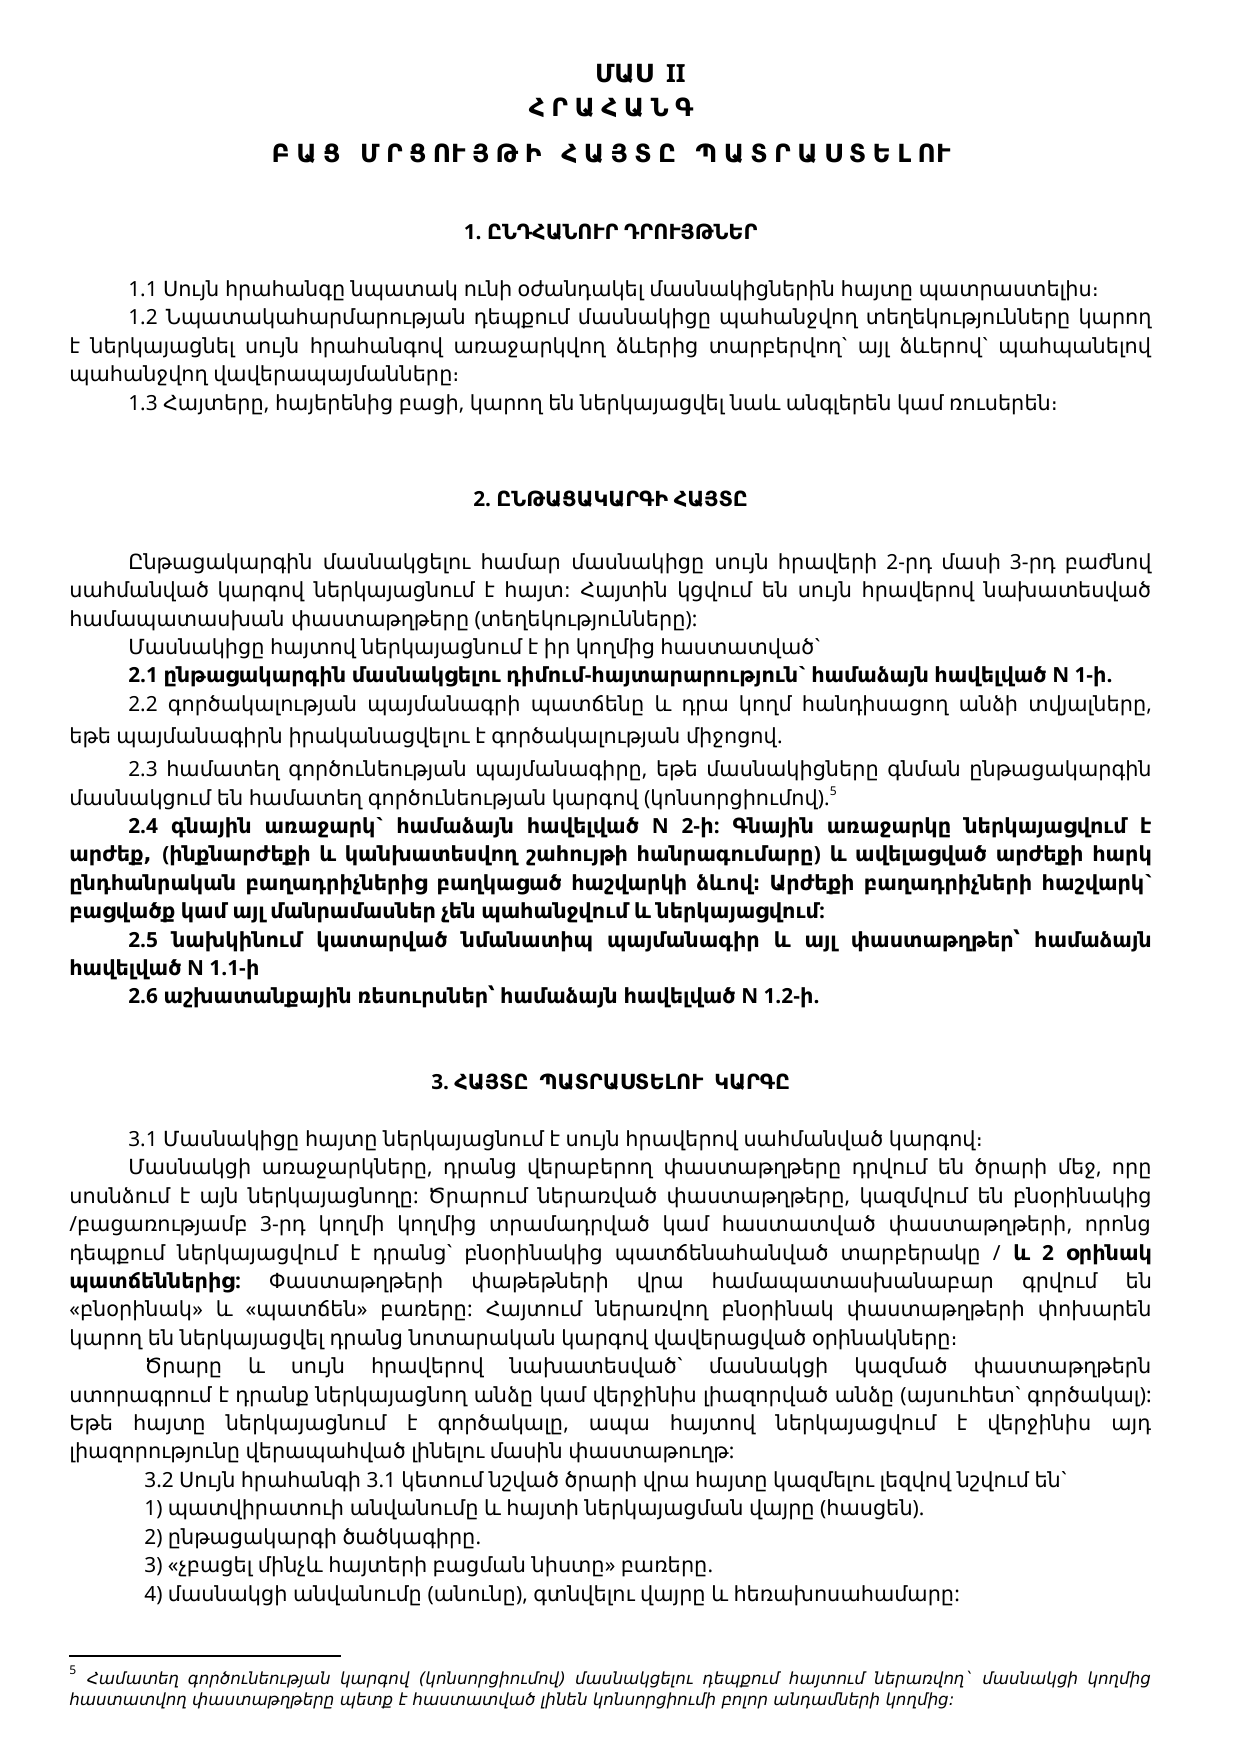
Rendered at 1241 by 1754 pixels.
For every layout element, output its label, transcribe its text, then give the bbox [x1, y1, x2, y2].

text 4) մասնակցի անվանումը (անունը), գտնվելու վայրը և հեռախոսահամարը: [69, 1579, 1152, 1607]
text 3. ՀԱՅՏԸ ՊԱՏՐԱՍՏԵԼՈՒ ԿԱՐԳԸ [69, 1067, 1152, 1095]
text Ծրարը և սույն հրավերով նախատեսված` մասնակցի կազմած փաստաթղթերն ստորագրում է դրանք ներկայացնող անձը կամ վերջինիս լիազորված անձը (այսուհետ` գործակալ): Եթե հայտը ներկայացնում է գործակալը, ապա հայտով ներկայացվում է վերջինիս այդ լիազորությունը վերապահված լինելու մասին փաստաթուղթ: [69, 1351, 1152, 1465]
text Մասնակցի առաջարկները, դրանց վերաբերող փաստաթղթերը դրվում են ծրարի մեջ, որը սոսնձում է այն ներկայացնողը: Ծրարում ներառված փաստաթղթերը, կազմվում են բնօրինակից /բացառությամբ 3-րդ կողմի կողմից տրամադրված կամ հաստատված փաստաթղթերի, որոնց դեպքում ներկայացվում է դրանց` բնօրինակից պատճենահանված տարբերակը / և 2 օրինակ պատճեններից: Փաստաթղթերի փաթեթների վրա համապատասխանաբար գրվում են «բնօրինակ» և «պատճեն» բառերը: Հայտում ներառվող բնօրինակ փաստաթղթերի փոխարեն կարող են ներկայացվել դրանց նոտարական կարգով վավերացված օրինակները։ [69, 1152, 1152, 1351]
text Բ Ա Ց Մ Ր Ց ՈՒ Յ Թ Ի Հ Ա Յ Տ Ը Պ Ա Տ Ր Ա Ս Տ Ե Լ ՈՒ [69, 136, 1152, 170]
text 2.5 նախկինում կատարված նմանատիպ պայմանագիր և այլ փաստաթղթեր՝ համաձայն հավելված N 1.1-ի [69, 925, 1152, 982]
text Հ Ր Ա Հ Ա Ն Գ [69, 89, 1152, 124]
text 3) «չբացել մինչև հայտերի բացման նիստը» բառերը. [69, 1550, 1152, 1579]
text 2.6 աշխատանքային ռեսուրսներ՝ համաձայն հավելված N 1.2-ի. [69, 982, 1152, 1010]
text Ընթացակարգին մասնակցելու համար մասնակիցը սույն հրավերի 2-րդ մասի 3-րդ բաժնով սահմանված կարգով ներկայացնում է հայտ: Հայտին կցվում են սույն հրավերով նախատեսված համապատասխան փաստաթղթերը (տեղեկությունները): [69, 547, 1152, 632]
text 2.4 գնային առաջարկ` համաձայն հավելված N 2-ի: Գնային առաջարկը ներկայացվում է արժեք, (ինքնարժեքի և կանխատեսվող շահույթի հանրագումարը) և ավելացված արժեքի հարկ ընդհանրական բաղադրիչներից բաղկացած հաշվարկի ձևով։ Արժեքի բաղադրիչների հաշվարկ` բացվածք կամ այլ մանրամասներ չեն պահանջվում և ներկայացվում: [69, 811, 1152, 925]
text 2.3 համատեղ գործունեության պայմանագիրը, եթե մասնակիցները գնման ընթացակարգին մասնակցում են համատեղ գործունեության կարգով (կոնսորցիումով). [69, 754, 1152, 811]
text 1) պատվիրատուի անվանումը և հայտի ներկայացման վայրը (հասցեն). [69, 1493, 1152, 1522]
text 2) ընթացակարգի ծածկագիրը. [69, 1522, 1152, 1550]
text 2.2 գործակալության պայմանագրի պատճենը և դրա կողմ հանդիսացող անձի տվյալները, եթե պայմանագիրն իրականացվելու է գործակալության միջոցով. [69, 689, 1152, 750]
text 1.2 Նպատակահարմարության դեպքում մասնակիցը պահանջվող տեղեկությունները կարող է ներկայացնել սույն հրահանգով առաջարկվող ձևերից տարբերվող` այլ ձևերով` պահպանելով պահանջվող վավերապայմանները։ [69, 302, 1152, 388]
text 2. ԸՆԹԱՑԱԿԱՐԳԻ ՀԱՅՏԸ [69, 484, 1152, 513]
text 1. ԸՆԴՀԱՆՈՒՐ ԴՐՈՒՅԹՆԵՐ [69, 217, 1152, 245]
text 1.3 Հայտերը, հայերենից բացի, կարող են ներկայացվել նաև անգլերեն կամ ռուսերեն։ [69, 388, 1152, 416]
text 3.2 Սույն հրահանգի 3.1 կետում նշված ծրարի վրա հայտը կազմելու լեզվով նշվում են` [69, 1465, 1152, 1493]
text 3.1 Մասնակիցը հայտը ներկայացնում է սույն հրավերով սահմանված կարգով։ [69, 1124, 1152, 1152]
text 1.1 Սույն հրահանգը նպատակ ունի օժանդակել մասնակիցներին հայտը պատրաստելիս։ [69, 274, 1152, 302]
text ՄԱՍ II [69, 56, 1152, 89]
text Մասնակիցը հայտով ներկայացնում է իր կողմից հաստատված` [69, 632, 1152, 661]
text 2.1 ընթացակարգին մասնակցելու դիմում-հայտարարություն` համաձայն հավելված N 1-ի. [69, 661, 1152, 689]
